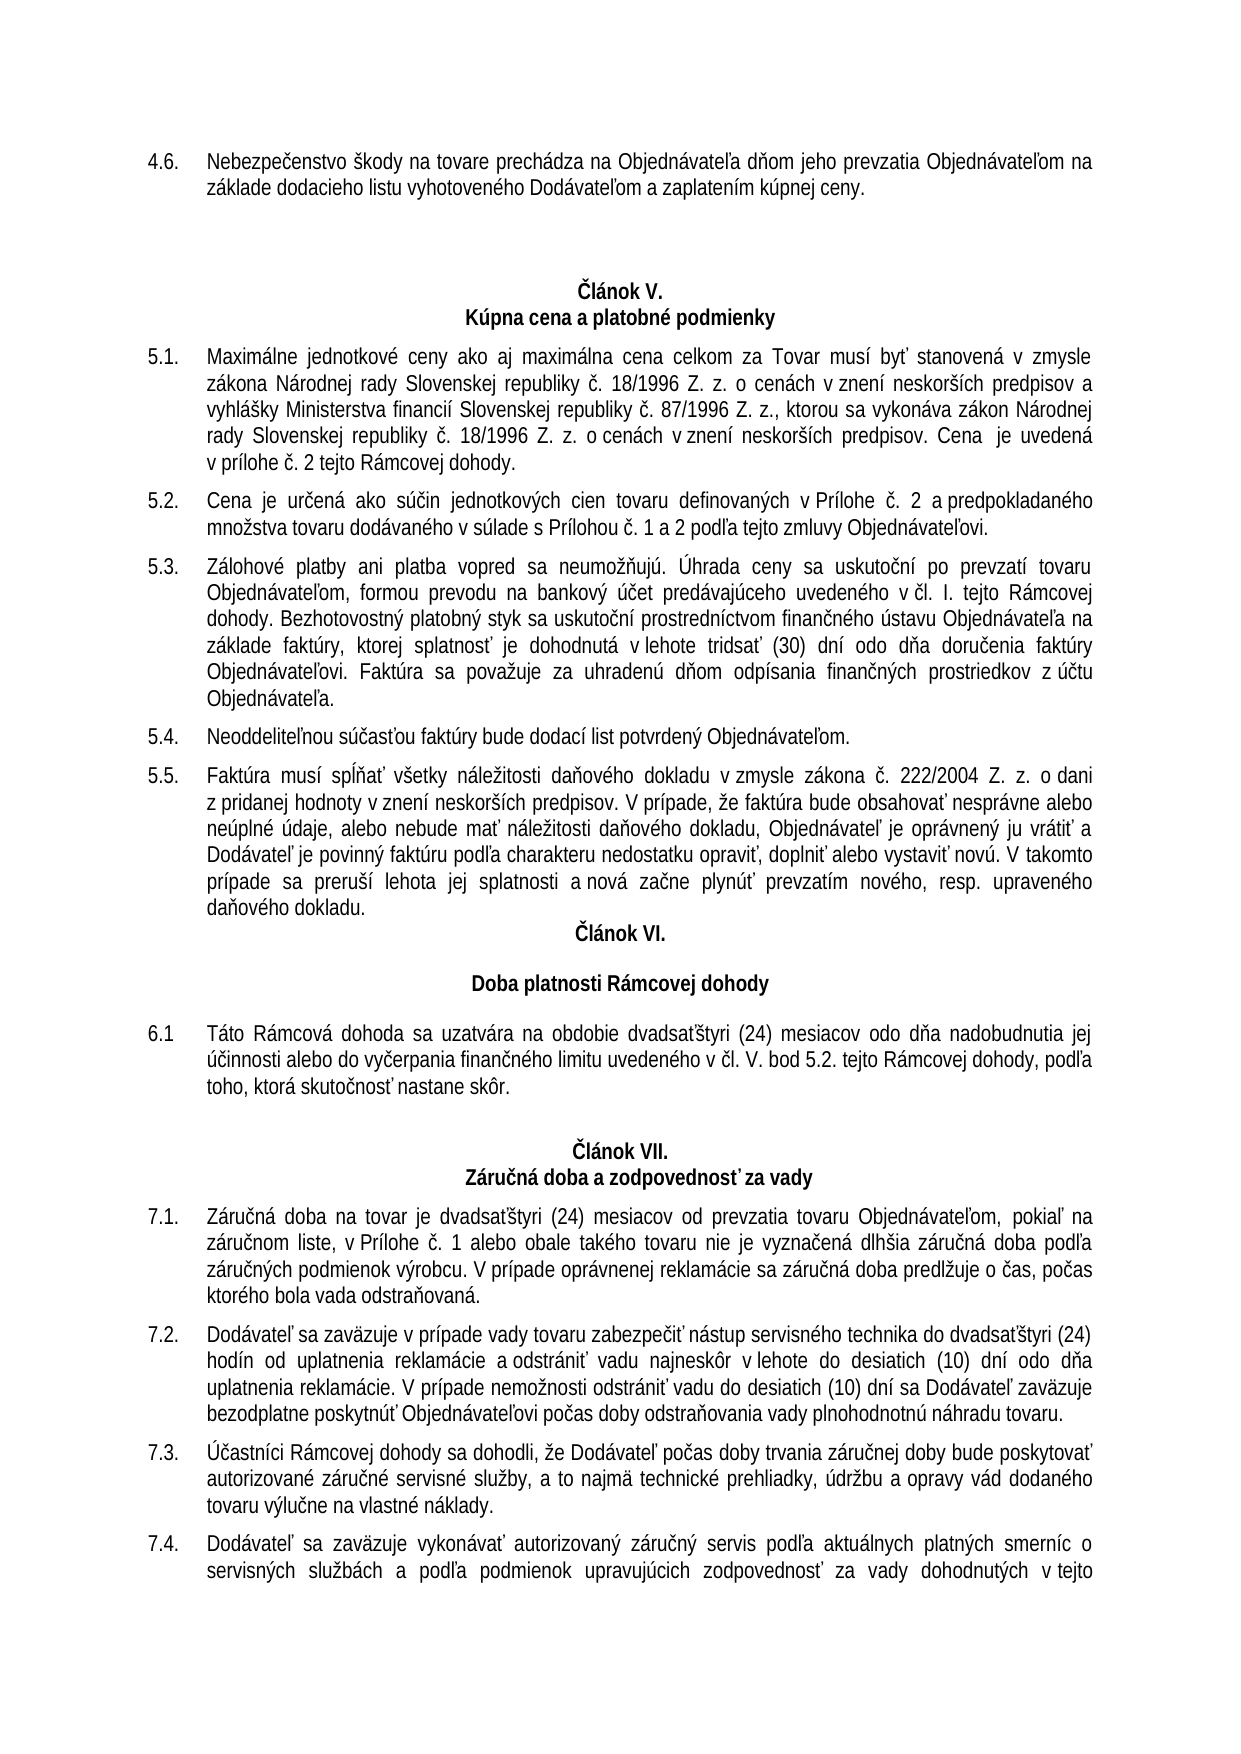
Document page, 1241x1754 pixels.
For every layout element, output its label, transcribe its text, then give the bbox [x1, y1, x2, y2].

list Záručná doba na tovar je dvadsaťštyri (24) mesiacov od prevzatia tovaru Objednávateľom, pokiaľ na záručnom liste, v Prílohe č. 1 alebo obale takého tovaru nie je vyznačená dlhšia záručná doba podľa záručných podmienok výrobcu. V prípade oprávnenej reklamácie sa záručná doba predlžuje o čas, počas ktorého bola vada odstraňovaná. [148, 1203, 1093, 1308]
list Zálohové platby ani platba vopred sa neumožňujú. Úhrada ceny sa uskutoční po prevzatí tovaru Objednávateľom, formou prevodu na bankový účet predávajúceho uvedeného v čl. I. tejto Rámcovej dohody. Bezhotovostný platobný styk sa uskutoční prostredníctvom finančného ústavu Objednávateľa na základe faktúry, ktorej splatnosť je dohodnutá v lehote tridsať (30) dní odo dňa doručenia faktúry Objednávateľovi. Faktúra sa považuje za uhradenú dňom odpísania finančných prostriedkov z účtu Objednávateľa. [148, 553, 1093, 711]
text Záručná doba a zodpovednosť za vady [185, 1164, 1093, 1191]
list Faktúra musí spĺňať všetky náležitosti daňového dokladu v zmysle zákona č. 222/2004 Z. z. o dani z pridanej hodnoty v znení neskorších predpisov. V prípade, že faktúra bude obsahovať nesprávne alebo neúplné údaje, alebo nebude mať náležitosti daňového dokladu, Objednávateľ je oprávnený ju vrátiť a Dodávateľ je povinný faktúru podľa charakteru nedostatku opraviť, doplniť alebo vystaviť novú. V takomto prípade sa preruší lehota jej splatnosti a nová začne plynúť prevzatím nového, resp. upraveného daňového dokladu. [148, 762, 1093, 920]
list Neoddeliteľnou súčasťou faktúry bude dodací list potvrdený Objednávateľom. [148, 723, 1093, 750]
text Článok V. [148, 278, 1093, 304]
list Nebezpečenstvo škody na tovare prechádza na Objednávateľa dňom jeho prevzatia Objednávateľom na základe dodacieho listu vyhotoveného Dodávateľom a zaplatením kúpnej ceny. [148, 148, 1093, 200]
list Dodávateľ sa zaväzuje v prípade vady tovaru zabezpečiť nástup servisného technika do dvadsaťštyri (24) hodín od uplatnenia reklamácie a odstrániť vadu najneskôr v lehote do desiatich (10) dní odo dňa uplatnenia reklamácie. V prípade nemožnosti odstrániť vadu do desiatich (10) dní sa Dodávateľ zaväzuje bezodplatne poskytnúť Objednávateľovi počas doby odstraňovania vady plnohodnotnú náhradu tovaru. [148, 1321, 1093, 1426]
list Cena je určená ako súčin jednotkových cien tovaru definovaných v Prílohe č. 2 a predpokladaného množstva tovaru dodávaného v súlade s Prílohou č. 1 a 2 podľa tejto zmluvy Objednávateľovi. [148, 487, 1093, 540]
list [148, 1530, 1093, 1583]
list Účastníci Rámcovej dohody sa dohodli, že Dodávateľ počas doby trvania záručnej doby bude poskytovať autorizované záručné servisné služby, a to najmä technické prehliadky, údržbu a opravy vád dodaného tovaru výlučne na vlastné náklady. [148, 1439, 1093, 1518]
text Kúpna cena a platobné podmienky [148, 304, 1093, 331]
text Článok VI. [148, 920, 1093, 947]
list Maximálne jednotkové ceny ako aj maximálna cena celkom za Tovar musí byť stanovená v zmysle zákona Národnej rady Slovenskej republiky č. 18/1996 Z. z. o cenách v znení neskorších predpisov a vyhlášky Ministerstva financií Slovenskej republiky č. 87/1996 Z. z., ktorou sa vykonáva zákon Národnej rady Slovenskej republiky č. 18/1996 Z. z. o cenách v znení neskorších predpisov. Cena je uvedená v prílohe č. 2 tejto Rámcovej dohody. [148, 343, 1093, 475]
text Doba platnosti Rámcovej dohody [148, 970, 1093, 996]
list Táto Rámcová dohoda sa uzatvára na obdobie dvadsaťštyri (24) mesiacov odo dňa nadobudnutia jej účinnosti alebo do vyčerpania finančného limitu uvedeného v čl. V. bod 5.2. tejto Rámcovej dohody, podľa toho, ktorá skutočnosť nastane skôr. [148, 1020, 1093, 1099]
text Článok VII. [148, 1138, 1093, 1164]
